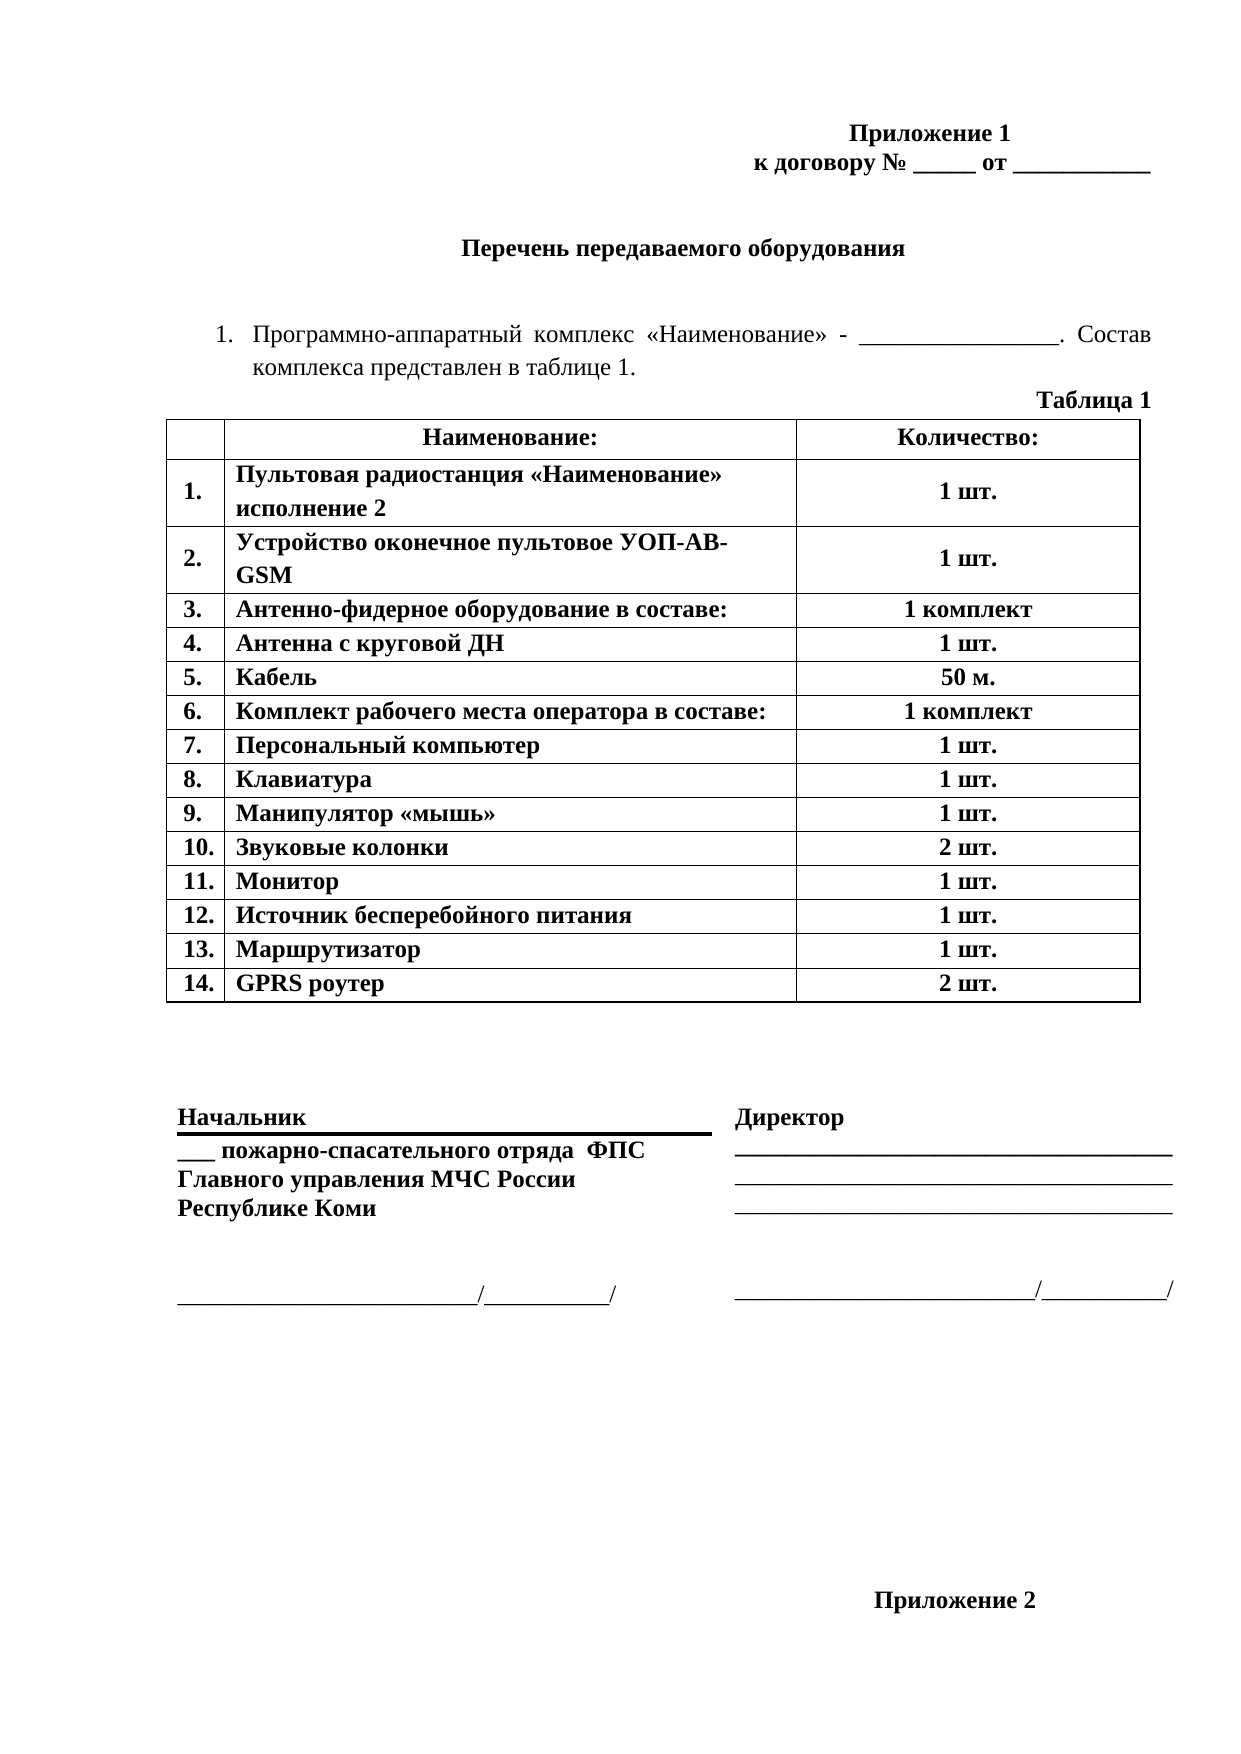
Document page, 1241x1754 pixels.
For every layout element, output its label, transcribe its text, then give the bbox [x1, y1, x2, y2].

table_header Директор ___________________________________ ___________________________________ ___________________________________ ________________________/__________/ [724, 1102, 1240, 1337]
text Перечень передаваемого оборудования [215, 233, 1152, 262]
table_cell Маршрутизатор [225, 934, 796, 967]
table_cell 1 комплект [797, 696, 1139, 729]
text Приложение 2 [758, 1585, 1152, 1613]
table_cell Монитор [225, 866, 796, 899]
table_cell [167, 798, 224, 831]
table_cell [167, 696, 224, 729]
table_cell [167, 628, 224, 661]
table_cell 1 шт. [797, 628, 1139, 661]
table_header Количество: [797, 420, 1139, 458]
table_cell [167, 594, 224, 627]
table_cell [167, 662, 224, 695]
table_cell 1 комплект [797, 594, 1139, 627]
table_header Начальник ___ пожарно-спасательного отряда ФПС Главного управления МЧС России Республике Коми ________________________/__________/ [166, 1102, 723, 1337]
table_cell [167, 460, 224, 526]
table_cell Антенна с круговой ДН [225, 628, 796, 661]
table_cell Клавиатура [225, 764, 796, 797]
table_cell [167, 832, 224, 865]
table_cell Источник бесперебойного питания [225, 900, 796, 933]
table_cell Комплект рабочего места оператора в составе: [225, 696, 796, 729]
table_cell [167, 527, 224, 593]
table_cell 1 шт. [797, 798, 1139, 831]
table_cell 2 шт. [797, 832, 1139, 865]
table_header № [167, 420, 224, 458]
table_header Наименование: [225, 420, 796, 458]
table_cell [167, 866, 224, 899]
table_cell Устройство оконечное пультовое УОП-АВ-GSM [225, 527, 796, 593]
table_cell Манипулятор «мышь» [225, 798, 796, 831]
table_cell 2 шт. [797, 969, 1139, 1001]
table_cell GPRS роутер [225, 969, 796, 1001]
table_cell [167, 934, 224, 967]
table_cell [167, 900, 224, 933]
table_cell 1 шт. [797, 730, 1139, 763]
table_cell 50 м. [797, 662, 1139, 695]
text к договору № _____ от ___________ [177, 147, 1152, 176]
table_cell [167, 969, 224, 1001]
table_cell 1 шт. [797, 900, 1139, 933]
table_cell Персональный компьютер [225, 730, 796, 763]
table_cell Антенно-фидерное оборудование в составе: [225, 594, 796, 627]
text Приложение 1 [177, 118, 1152, 147]
table_cell 1 шт. [797, 764, 1139, 797]
table_cell Пультовая радиостанция «Наименование» исполнение 2 [225, 460, 796, 526]
table_cell Звуковые колонки [225, 832, 796, 865]
table_cell 1 шт. [797, 460, 1139, 526]
table_cell [167, 730, 224, 763]
text Таблица 1 [177, 385, 1152, 414]
list Программно-аппаратный комплекс «Наименование» - ________________. Состав комплекса представлен в таблице 1. [215, 319, 1152, 381]
table_cell [167, 764, 224, 797]
table_cell Кабель [225, 662, 796, 695]
table_cell 1 шт. [797, 527, 1139, 593]
table_cell 1 шт. [797, 934, 1139, 967]
table_cell 1 шт. [797, 866, 1139, 899]
